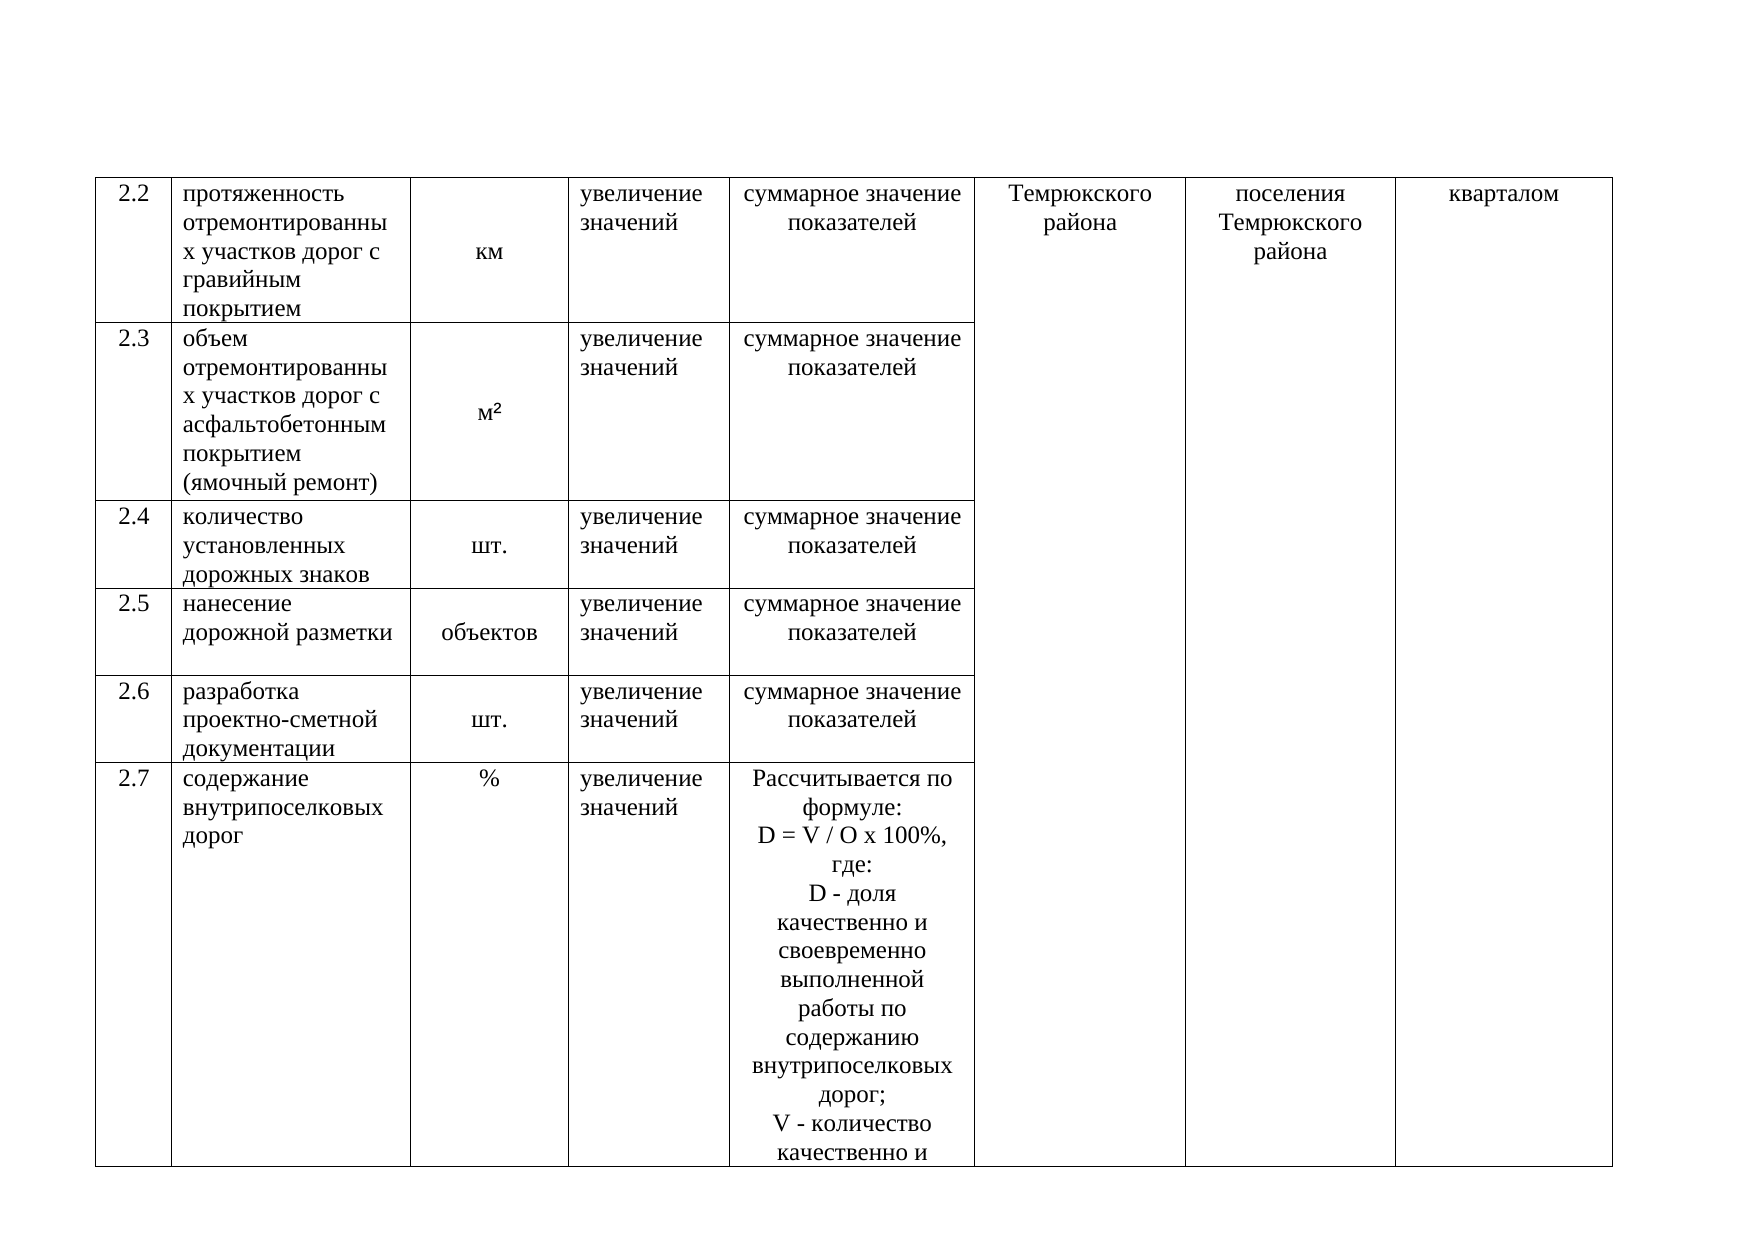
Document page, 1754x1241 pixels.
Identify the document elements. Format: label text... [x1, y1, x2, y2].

table_cell разработка проектно-сметной документации [172, 676, 410, 762]
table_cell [975, 178, 1185, 1166]
table_cell суммарное значение показателей [730, 323, 974, 500]
table_cell увеличение значений [569, 589, 729, 675]
table_cell увеличение значений [569, 323, 729, 500]
table_cell 2.4 [96, 501, 171, 587]
table_cell количество установленных дорожных знаков [172, 501, 410, 587]
table_cell увеличение значений [569, 763, 729, 1166]
table_cell м² [411, 323, 568, 500]
table_cell шт. [411, 501, 568, 587]
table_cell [730, 178, 974, 322]
table_cell объем отремонтированных участков дорог с асфальтобетонным покрытием (ямочный ремонт) [172, 323, 410, 500]
table_cell 2.5 [96, 589, 171, 675]
table_cell км [411, 178, 568, 322]
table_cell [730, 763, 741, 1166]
table_cell 2.2 [96, 178, 171, 322]
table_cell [172, 763, 410, 1166]
table_cell шт. [411, 676, 568, 762]
table_cell объектов [411, 589, 568, 675]
table_cell увеличение значений [569, 178, 729, 322]
table_cell 2.3 [96, 323, 171, 500]
table_cell 2.7 [96, 763, 171, 1166]
table_cell нанесение дорожной разметки [172, 589, 410, 675]
table_cell суммарное значение показателей [730, 589, 974, 675]
table_cell суммарное значение показателей [730, 676, 974, 762]
table_cell % [411, 763, 568, 1166]
table_cell увеличение значений [569, 501, 729, 587]
table_cell суммарное значение показателей [730, 501, 974, 587]
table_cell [1186, 178, 1395, 1166]
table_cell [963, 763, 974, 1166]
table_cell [1396, 178, 1612, 1166]
table_cell 2.6 [96, 676, 171, 762]
table_cell увеличение значений [569, 676, 729, 762]
table_cell протяженность отремонтированных участков дорог с гравийным покрытием [172, 178, 410, 322]
